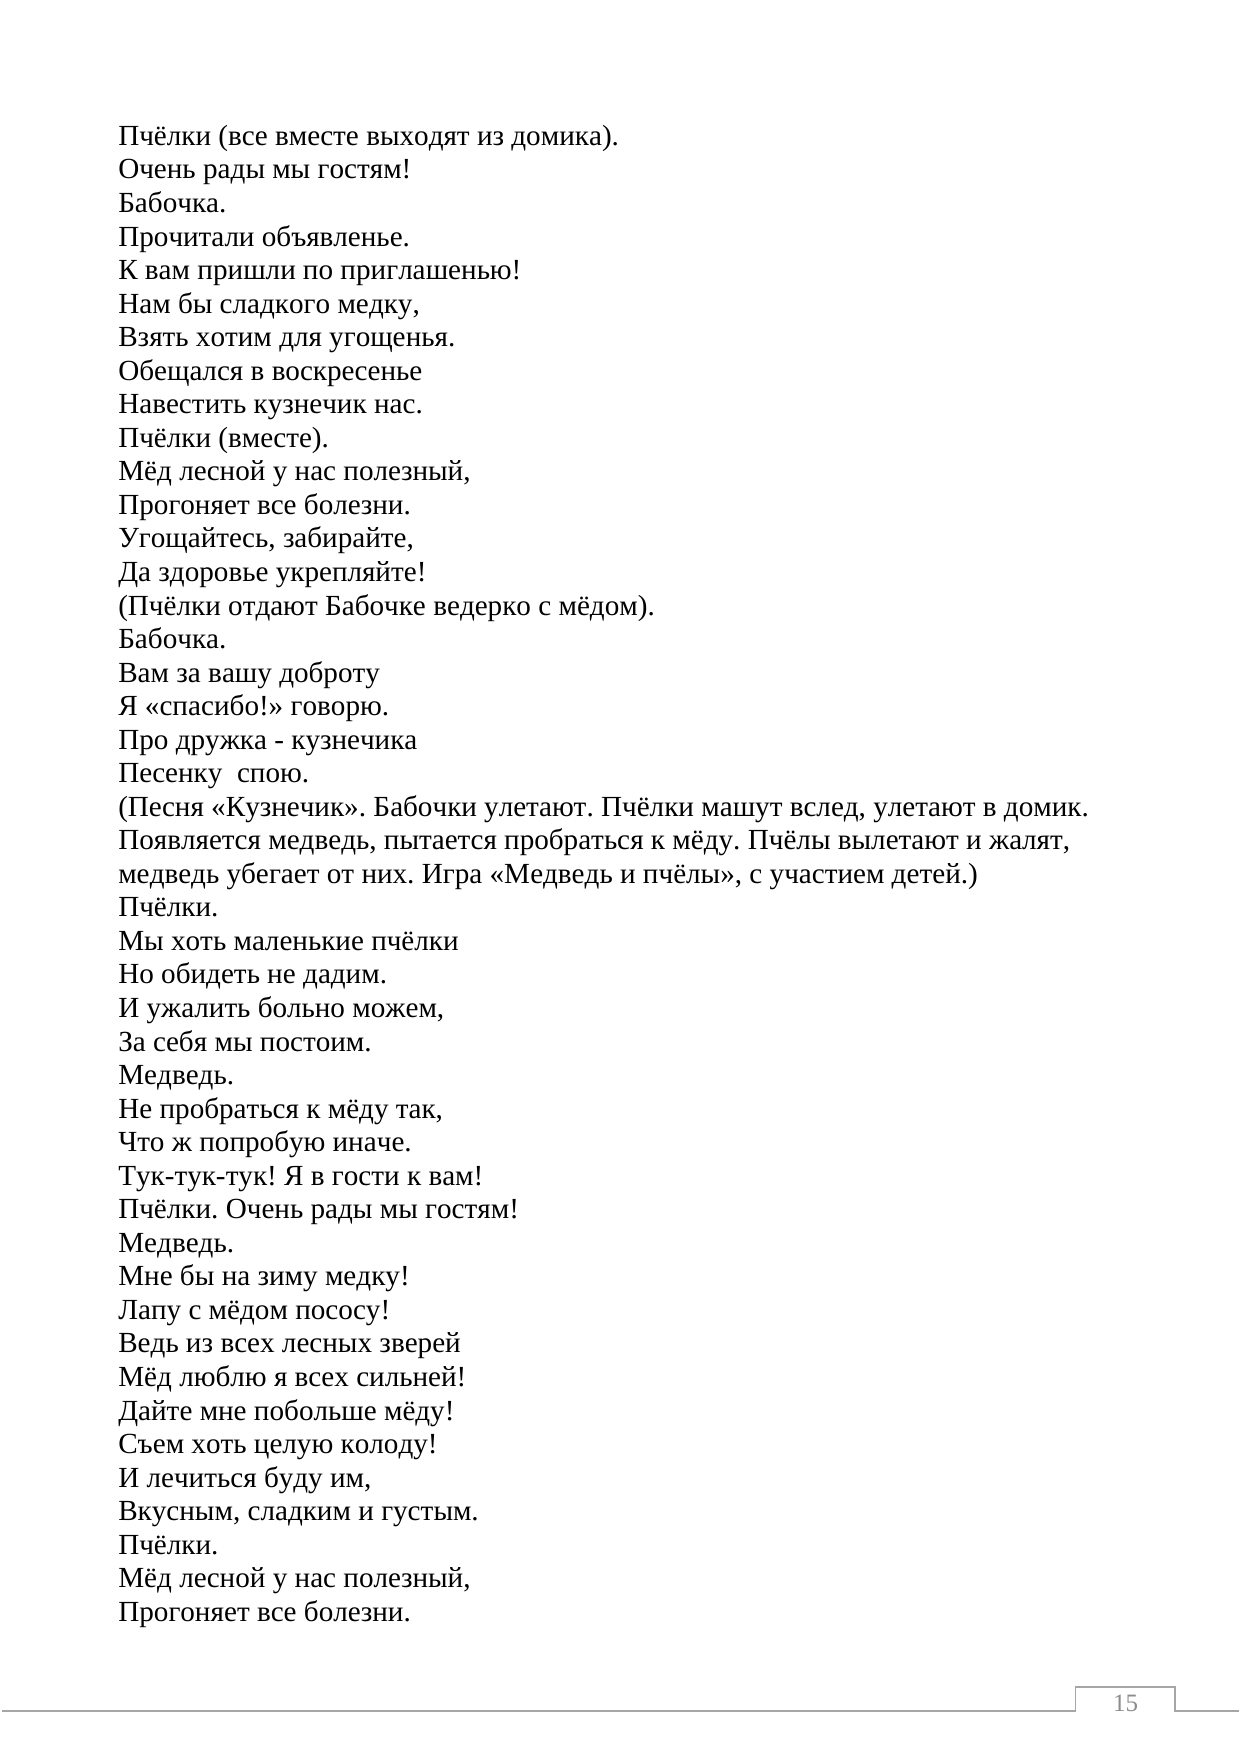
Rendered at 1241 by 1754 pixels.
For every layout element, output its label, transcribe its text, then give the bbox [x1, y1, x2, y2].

text Мёд лесной у нас полезный, [118, 1560, 1137, 1594]
text Съем хоть целую колоду! [118, 1426, 1137, 1460]
text Бабочка. [118, 621, 1137, 655]
text Но обидеть не дадим. [118, 957, 1137, 990]
text Не пробраться к мёду так, [118, 1091, 1137, 1124]
text Прогоняет все болезни. [118, 487, 1137, 521]
text Про дружка - кузнечика [118, 722, 1137, 755]
text Бабочка. [118, 185, 1137, 219]
text Обещался в воскресенье [118, 353, 1137, 386]
text Взять хотим для угощенья. [118, 319, 1137, 353]
text За себя мы постоим. [118, 1024, 1137, 1057]
text Пчёлки. [118, 1527, 1137, 1560]
text Мёд лесной у нас полезный, [118, 453, 1137, 487]
text Мы хоть маленькие пчёлки [118, 923, 1137, 957]
text Пчёлки. [118, 889, 1137, 923]
text Нам бы сладкого медку, [118, 286, 1137, 319]
text Медведь. [118, 1057, 1137, 1091]
text Вам за вашу доброту [118, 655, 1137, 688]
text Пчёлки. Очень рады мы гостям! [118, 1191, 1137, 1225]
text Медведь. [118, 1225, 1137, 1258]
text Вкусным, сладким и густым. [118, 1493, 1137, 1527]
text Ведь из всех лесных зверей [118, 1326, 1137, 1359]
text (Пчёлки отдают Бабочке ведерко с мёдом). [118, 588, 1137, 621]
text Лапу с мёдом пососу! [118, 1292, 1137, 1326]
text Мне бы на зиму медку! [118, 1258, 1137, 1292]
text К вам пришли по приглашенью! [118, 252, 1137, 286]
text Навестить кузнечик нас. [118, 386, 1137, 420]
text Пчёлки (вместе). [118, 420, 1137, 453]
text Прогоняет все болезни. [118, 1594, 1137, 1627]
text Я «спасибо!» говорю. [118, 688, 1137, 722]
text Песенку спою. [118, 755, 1137, 789]
text Тук-тук-тук! Я в гости к вам! [118, 1158, 1137, 1191]
text Угощайтесь, забирайте, [118, 521, 1137, 554]
text И лечиться буду им, [118, 1460, 1137, 1493]
text Прочитали объявленье. [118, 219, 1137, 252]
text Пчёлки (все вместе выходят из домика). [118, 118, 1137, 152]
text И ужалить больно можем, [118, 990, 1137, 1024]
text Дайте мне побольше мёду! [118, 1393, 1137, 1426]
text Мёд люблю я всех сильней! [118, 1359, 1137, 1393]
text Очень рады мы гостям! [118, 152, 1137, 185]
text (Песня «Кузнечик». Бабочки улетают. Пчёлки машут вслед, улетают в домик. Появляется медведь, пытается пробраться к мёду. Пчёлы вылетают и жалят, медведь убегает от них. Игра «Медведь и пчёлы», с участием детей.) [118, 789, 1137, 889]
text Да здоровье укрепляйте! [118, 554, 1137, 588]
text Что ж попробую иначе. [118, 1124, 1137, 1158]
